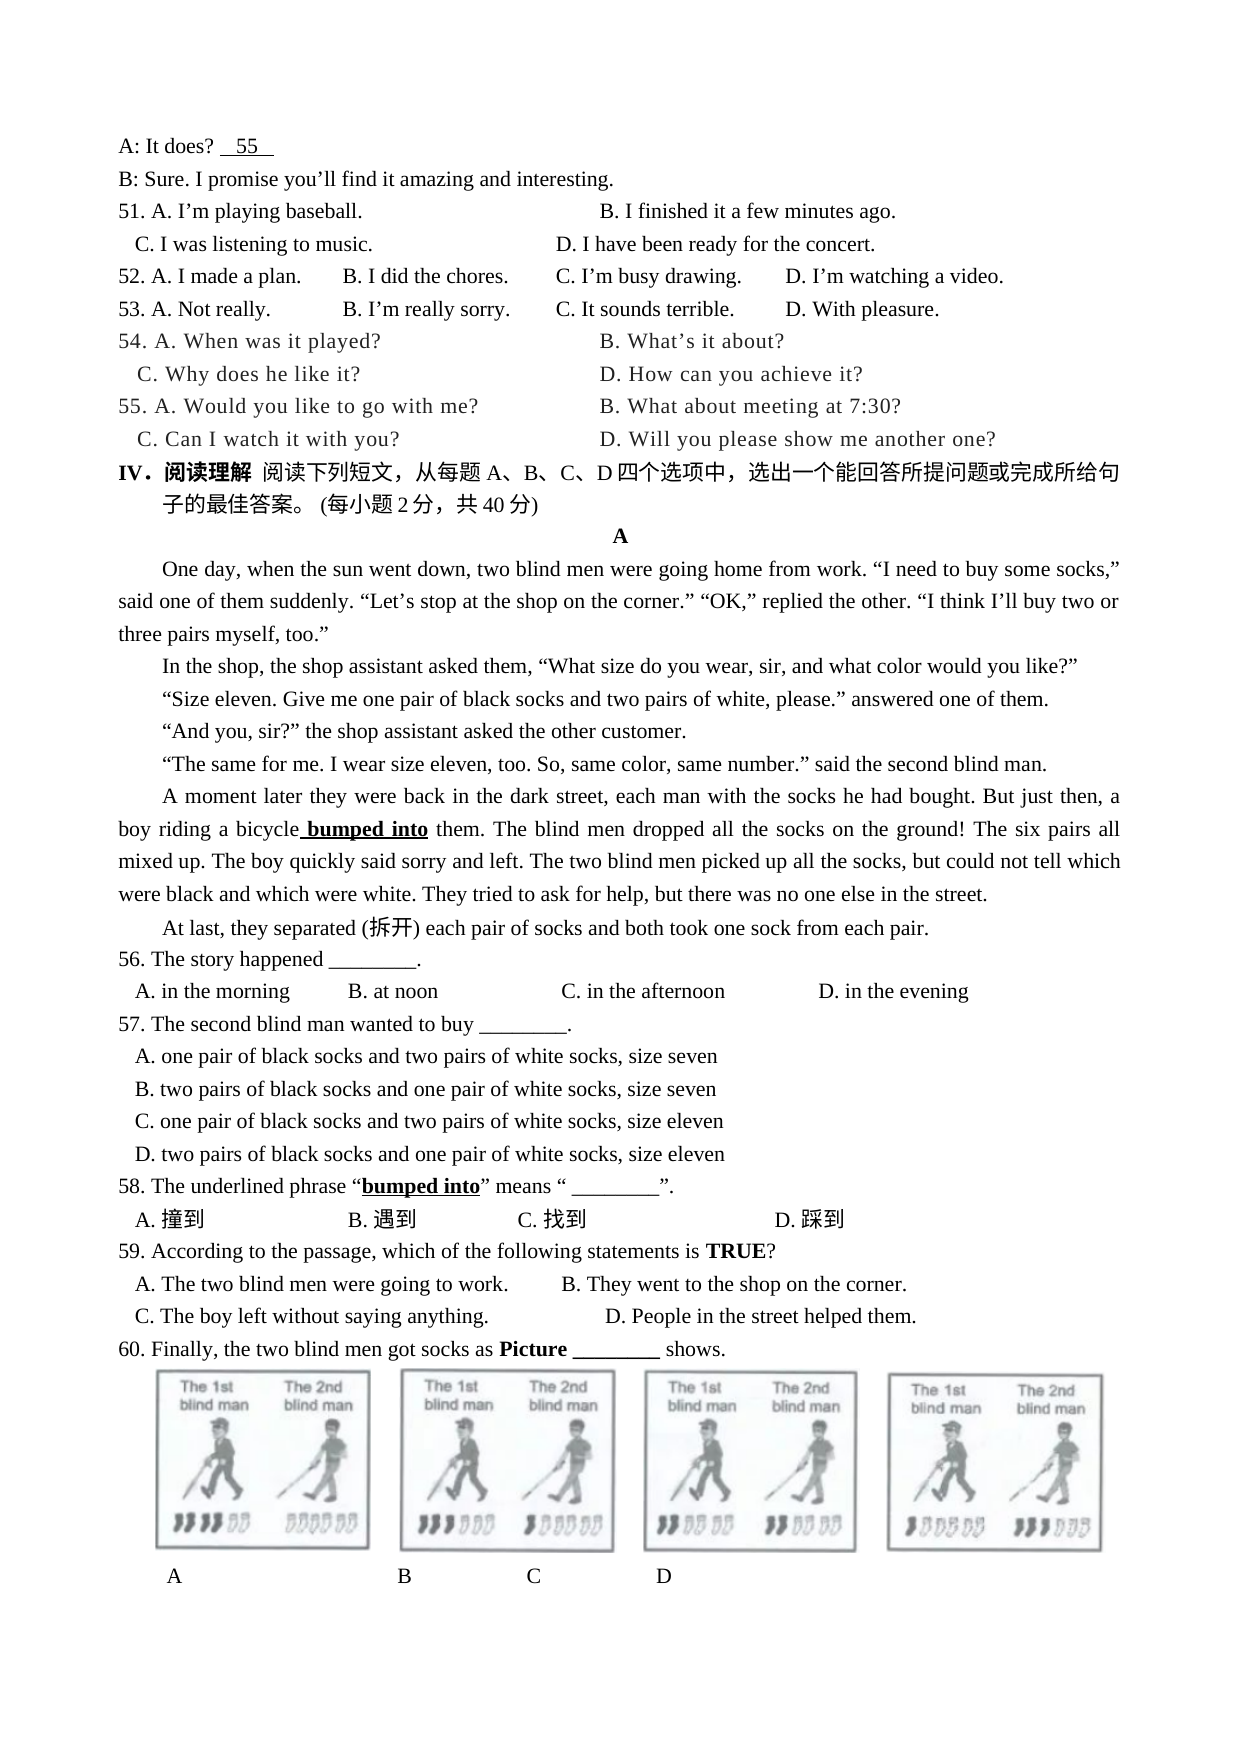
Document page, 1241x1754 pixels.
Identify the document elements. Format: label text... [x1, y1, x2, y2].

text 59. According to the passage, which of the following statements is TRUE? [118, 1234, 1122, 1267]
text 55. A. Would you like to go with me? B. What about meeting at 7:30? [118, 389, 1122, 422]
text IV．阅读理解 阅读下列短文，从每题A、B、C、D四个选项中，选出一个能回答所提问题或完成所给句子的最佳答案。 (每小题2分，共40分) [118, 454, 1122, 519]
text C. one pair of black socks and two pairs of white socks, size eleven [118, 1104, 1122, 1137]
text One day, when the sun went down, two blind men were going home from work. “I need to buy some socks,” said one of them suddenly. “Let’s stop at the shop on the corner.” “OK,” replied the other. “I think I’ll buy two or three pairs myself, too.” [118, 552, 1122, 649]
text 53. A. Not really. B. I’m really sorry. C. It sounds terrible. D. With pleasure. [118, 292, 1122, 324]
text A. 撞到 B. 遇到 C. 找到 D. 踩到 [118, 1202, 1122, 1234]
text 57. The second blind man wanted to buy ________. [118, 1007, 1122, 1039]
text “The same for me. I wear size eleven, too. So, same color, same number.” said the second blind man. [118, 747, 1122, 779]
text B. two pairs of black socks and one pair of white socks, size seven [118, 1072, 1122, 1104]
text 60. Finally, the two blind men got socks as Picture ________ shows. [118, 1332, 1122, 1364]
text A. one pair of black socks and two pairs of white socks, size seven [118, 1039, 1122, 1072]
text C. Why does he like it? D. How can you achieve it? [118, 357, 1122, 389]
picture [399, 1368, 617, 1553]
text 54. A. When was it played? B. What’s it about? [118, 324, 1122, 357]
text “And you, sir?” the shop assistant asked the other customer. [118, 714, 1122, 747]
text 58. The underlined phrase “bumped into” means “ ________”. [118, 1169, 1122, 1202]
text 56. The story happened ________. [118, 942, 1122, 974]
text In the shop, the shop assistant asked them, “What size do you wear, sir, and what color would you like?” [118, 649, 1122, 682]
text C. The boy left without saying anything. D. People in the street helped them. [118, 1299, 1122, 1332]
text A [118, 519, 1122, 552]
text At last, they separated (拆开) each pair of socks and both took one sock from each pair. [118, 909, 1122, 942]
text A. The two blind men were going to work. B. They went to the shop on the corner. [118, 1267, 1122, 1299]
text 51. A. I’m playing baseball. B. I finished it a few minutes ago. [118, 194, 1122, 227]
picture [886, 1371, 1106, 1553]
text B: Sure. I promise you’ll find it amazing and interesting. [118, 162, 1122, 194]
text A: It does? 55 [118, 129, 1122, 162]
text A. in the morning B. at noon C. in the afternoon D. in the evening [118, 974, 1122, 1007]
picture [643, 1368, 860, 1553]
text D. two pairs of black socks and one pair of white socks, size eleven [118, 1137, 1122, 1169]
text C. I was listening to music. D. I have been ready for the concert. [118, 227, 1122, 259]
text C. Can I watch it with you? D. Will you please show me another one? [118, 422, 1122, 454]
text A moment later they were back in the dark street, each man with the socks he had bought. But just then, a boy riding a bicycle bumped into them. The blind men dropped all the socks on the ground! The six pairs all mixed up. The boy quickly said sorry and left. The two blind men picked up all the socks, but could not tell which were black and which were white. They tried to ask for help, but there was no one else in the street. [118, 779, 1122, 909]
text A B C D [81, 1559, 1122, 1592]
text “Size eleven. Give me one pair of black socks and two pairs of white, please.” answered one of them. [118, 682, 1122, 714]
picture [155, 1368, 371, 1551]
text 52. A. I made a plan. B. I did the chores. C. I’m busy drawing. D. I’m watching a video. [118, 259, 1122, 292]
